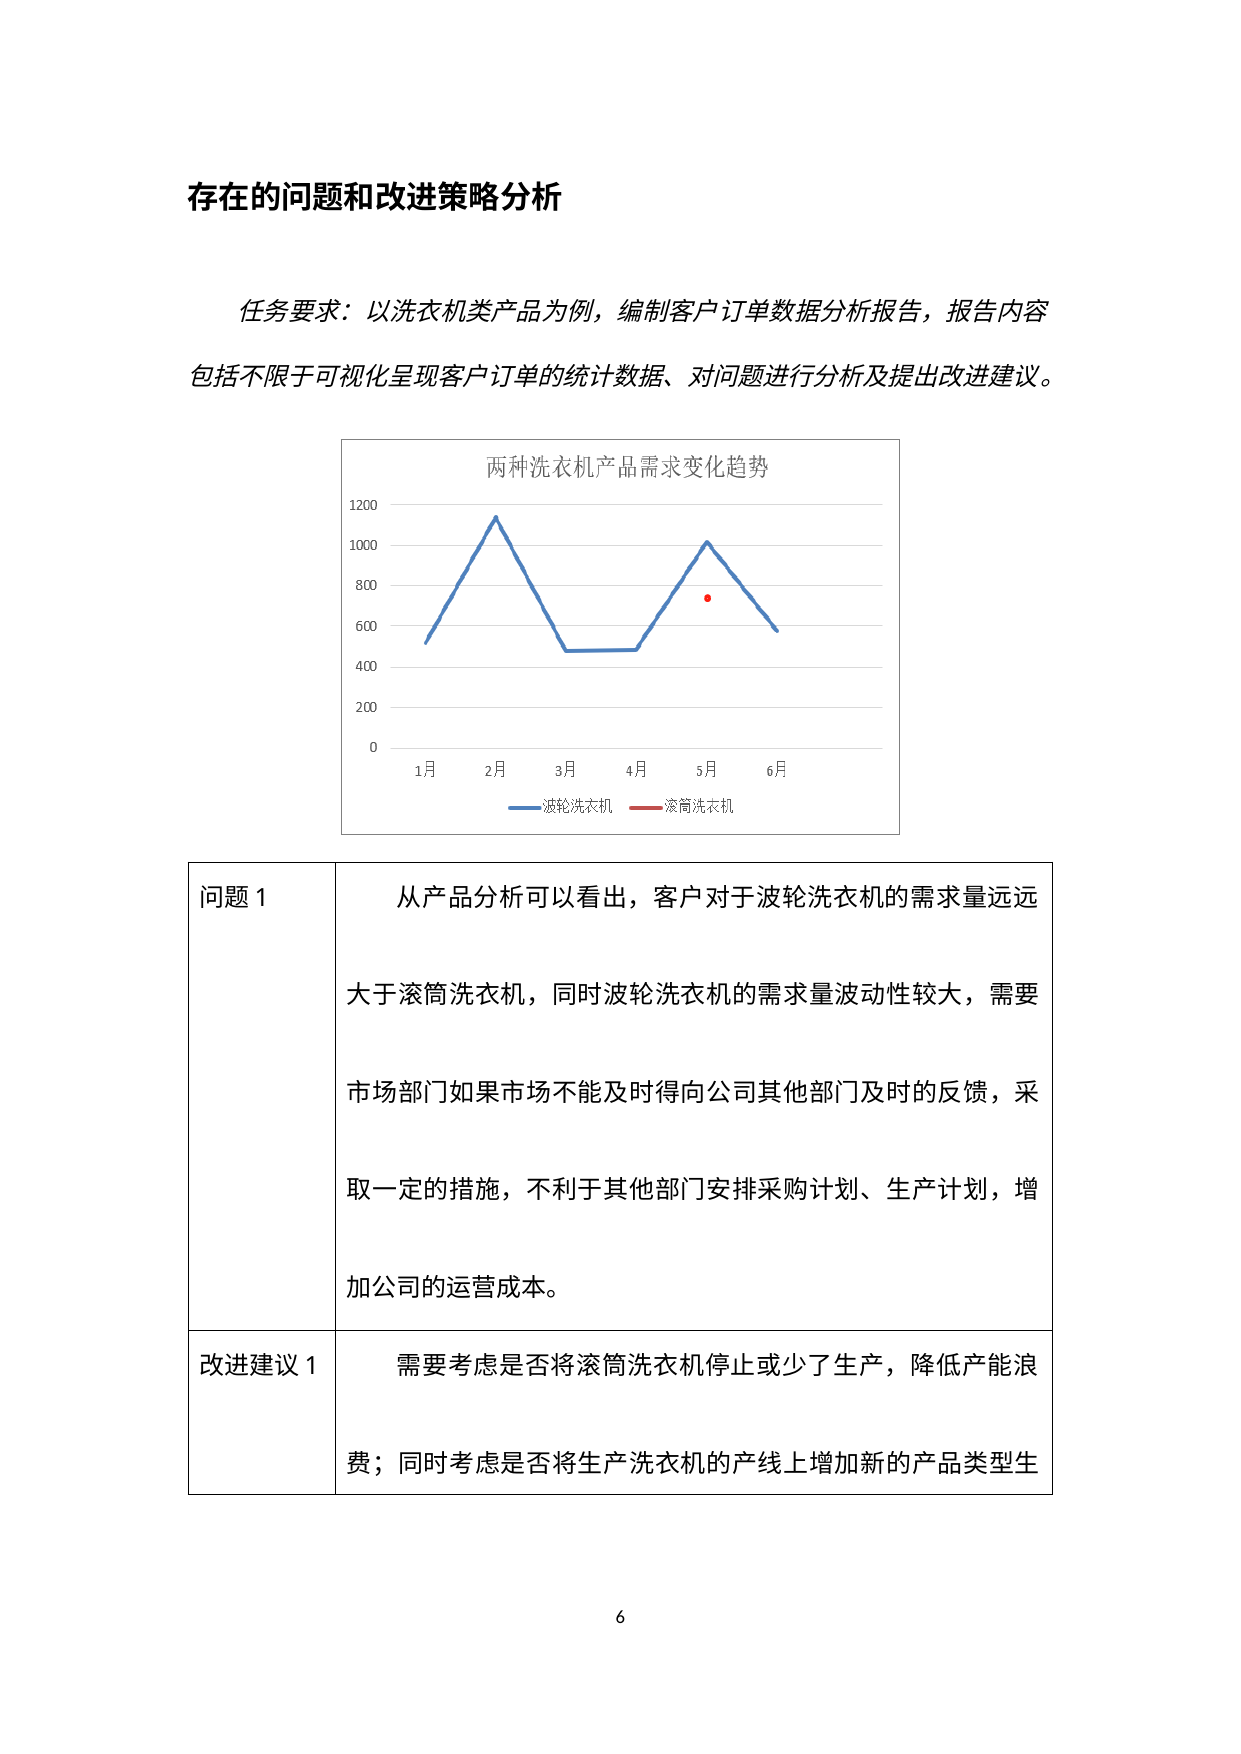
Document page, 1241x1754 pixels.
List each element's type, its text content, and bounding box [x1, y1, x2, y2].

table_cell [336, 1331, 1052, 1494]
text 任务要求：以洗衣机类产品为例，编制客户订单数据分析报告，报告内容包括不限于可视化呈现客户订单的统计数据、对问题进行分析及提出改进建议。 [187, 277, 1053, 407]
subtitle 存在的问题和改进策略分析 [187, 162, 1053, 227]
table_header 问题1 [189, 863, 335, 1330]
table_header 从产品分析可以看出，客户对于波轮洗衣机的需求量远远大于滚筒洗衣机，同时波轮洗衣机的需求量波动性较大，需要市场部门如果市场不能及时得向公司其他部门及时的反馈，采取一定的措施，不利于其他部门安排采购计划、生产计划，增加公司的运营成本。 [336, 863, 1052, 1330]
table_cell 改进建议1 [189, 1331, 335, 1494]
picture [342, 440, 899, 834]
